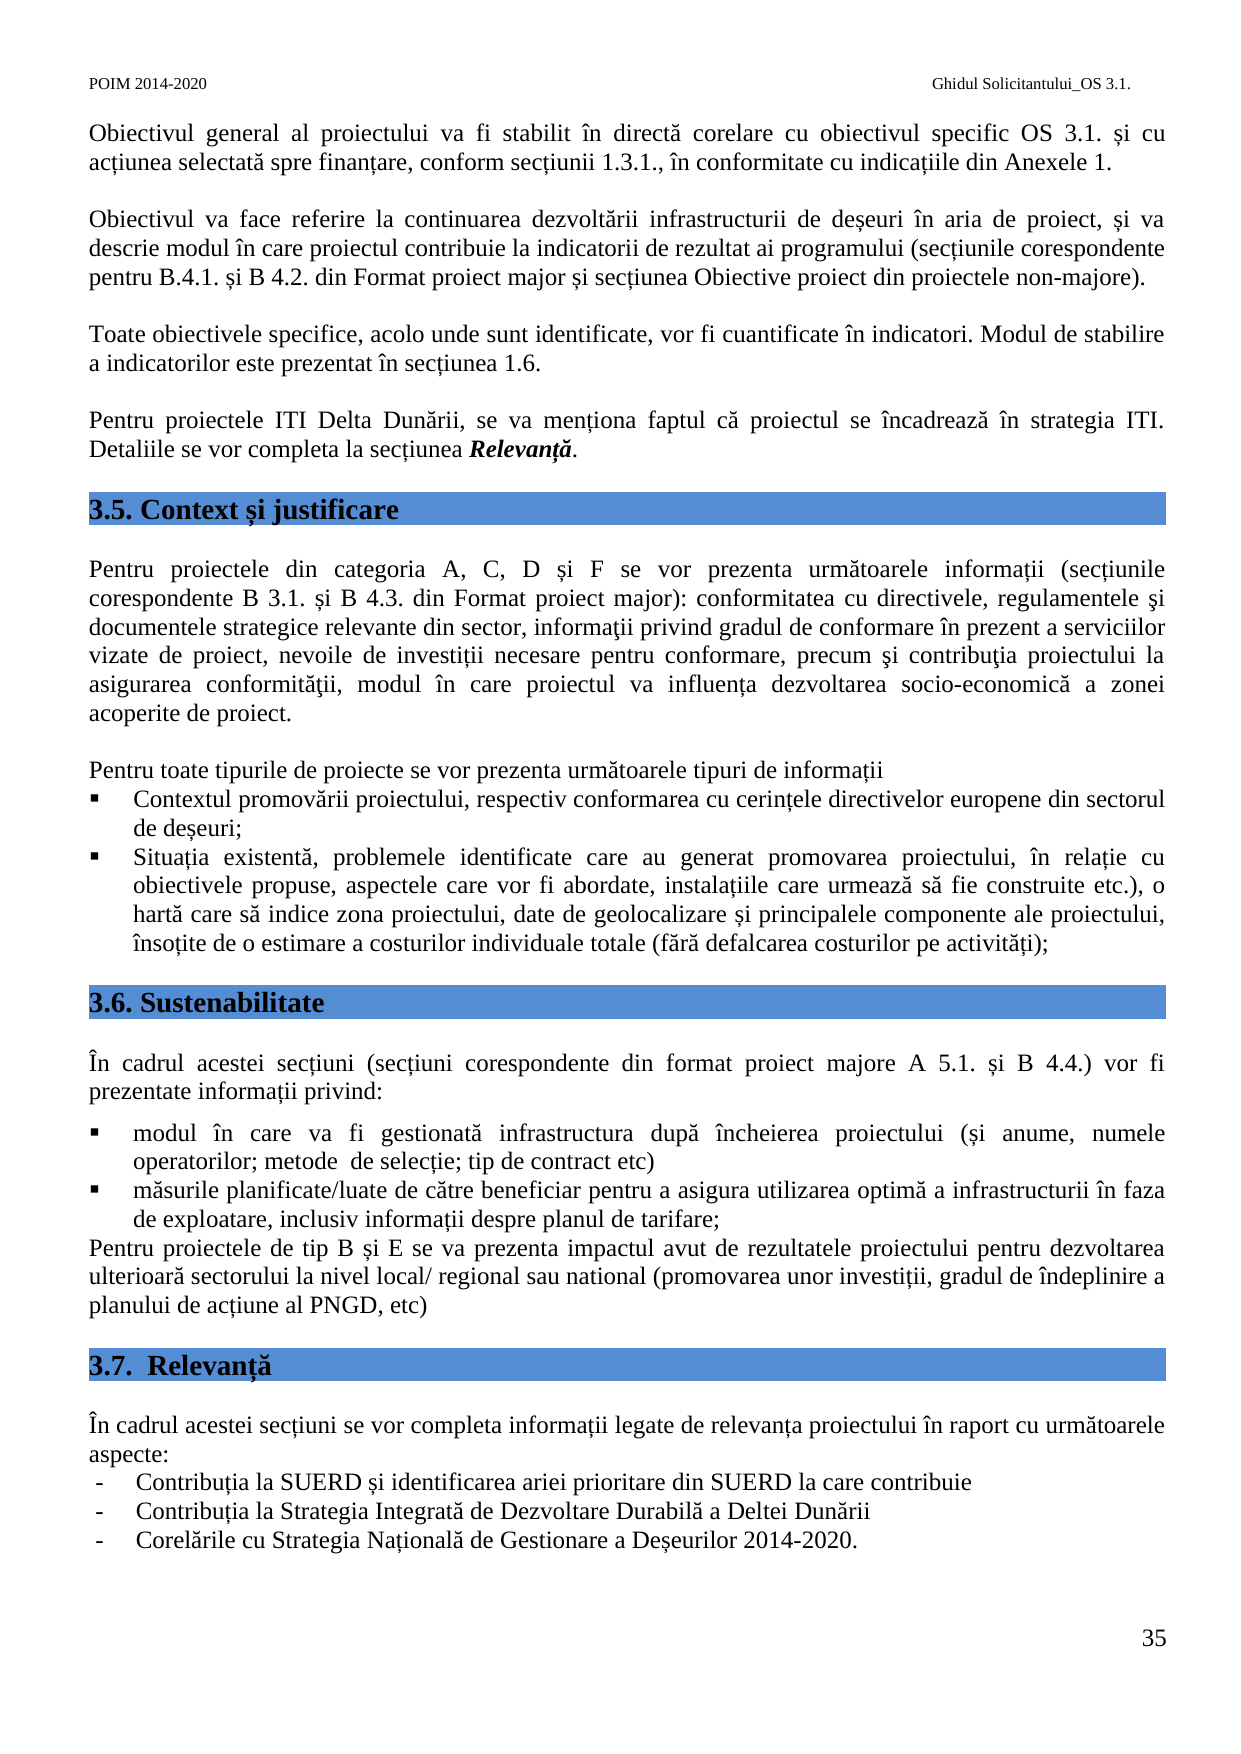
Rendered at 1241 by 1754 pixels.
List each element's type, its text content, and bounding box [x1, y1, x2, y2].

list Contextul promovării proiectului, respectiv conformarea cu cerințele directivelor europene din sectorul de deșeuri; [89, 784, 1166, 842]
text În cadrul acestei secțiuni (secțiuni corespondente din format proiect majore A 5.1. și B 4.4.) vor fi prezentate informații privind: [89, 1048, 1166, 1105]
text Pentru proiectele ITI Delta Dunării, se va menționa faptul că proiectul se încadrează în strategia ITI. Detaliile se vor completa la secțiunea Relevanță. [89, 406, 1166, 463]
text În cadrul acestei secțiuni se vor completa informații legate de relevanța proiectului în raport cu următoarele aspecte: [89, 1410, 1166, 1467]
text Obiectivul va face referire la continuarea dezvoltării infrastructurii de deșeuri în aria de proiect, și va descrie modul în care proiectul contribuie la indicatorii de rezultat ai programului (secțiunile corespondente pentru B.4.1. și B 4.2. din Format proiect major și secțiunea Obiective proiect din proiectele non-majore). [89, 204, 1166, 291]
list modul în care va fi gestionată infrastructura după încheierea proiectului (și anume, numele operatorilor; metode de selecție; tip de contract etc) [89, 1118, 1166, 1175]
text Pentru proiectele din categoria A, C, D și F se vor prezenta următoarele informații (secțiunile corespondente B 3.1. și B 4.3. din Format proiect major): conformitatea cu directivele, regulamentele şi documentele strategice relevante din sector, informaţii privind gradul de conformare în prezent a serviciilor vizate de proiect, nevoile de investiții necesare pentru conformare, precum şi contribuţia proiectului la asigurarea conformităţii, modul în care proiectul va influența dezvoltarea socio-economică a zonei acoperite de proiect. [89, 554, 1166, 727]
text Obiectivul general al proiectului va fi stabilit în directă corelare cu obiectivul specific OS 3.1. și cu acțiunea selectată spre finanțare, conform secțiunii 1.3.1., în conformitate cu indicațiile din Anexele 1. [89, 118, 1166, 176]
list Situația existentă, problemele identificate care au generat promovarea proiectului, în relație cu obiectivele propuse, aspectele care vor fi abordate, instalațiile care urmează să fie construite etc.), o hartă care să indice zona proiectului, date de geolocalizare și principalele componente ale proiectului, însoțite de o estimare a costurilor individuale totale (fără defalcarea costurilor pe activități); [89, 842, 1166, 957]
text Pentru proiectele de tip B și E se va prezenta impactul avut de rezultatele proiectului pentru dezvoltarea ulterioară sectorului la nivel local/ regional sau national (promovarea unor investiții, gradul de îndeplinire a planului de acțiune al PNGD, etc) [89, 1233, 1166, 1319]
list Contribuția la SUERD și identificarea ariei prioritare din SUERD la care contribuie [95, 1467, 1166, 1496]
text Toate obiectivele specifice, acolo unde sunt identificate, vor fi cuantificate în indicatori. Modul de stabilire a indicatorilor este prezentat în secțiunea 1.6. [89, 319, 1166, 377]
list măsurile planificate/luate de către beneficiar pentru a asigura utilizarea optimă a infrastructurii în faza de exploatare, inclusiv informații despre planul de tarifare; [89, 1175, 1166, 1233]
list Corelările cu Strategia Națională de Gestionare a Deșeurilor 2014-2020. [95, 1525, 1166, 1554]
text Pentru toate tipurile de proiecte se vor prezenta următoarele tipuri de informații [89, 755, 1166, 784]
list Contribuția la Strategia Integrată de Dezvoltare Durabilă a Deltei Dunării [95, 1496, 1166, 1525]
subtitle 3.6. Sustenabilitate [89, 985, 1166, 1019]
subtitle 3.7. Relevanță [89, 1348, 1166, 1381]
subtitle 3.5. Context și justificare [89, 492, 1166, 525]
